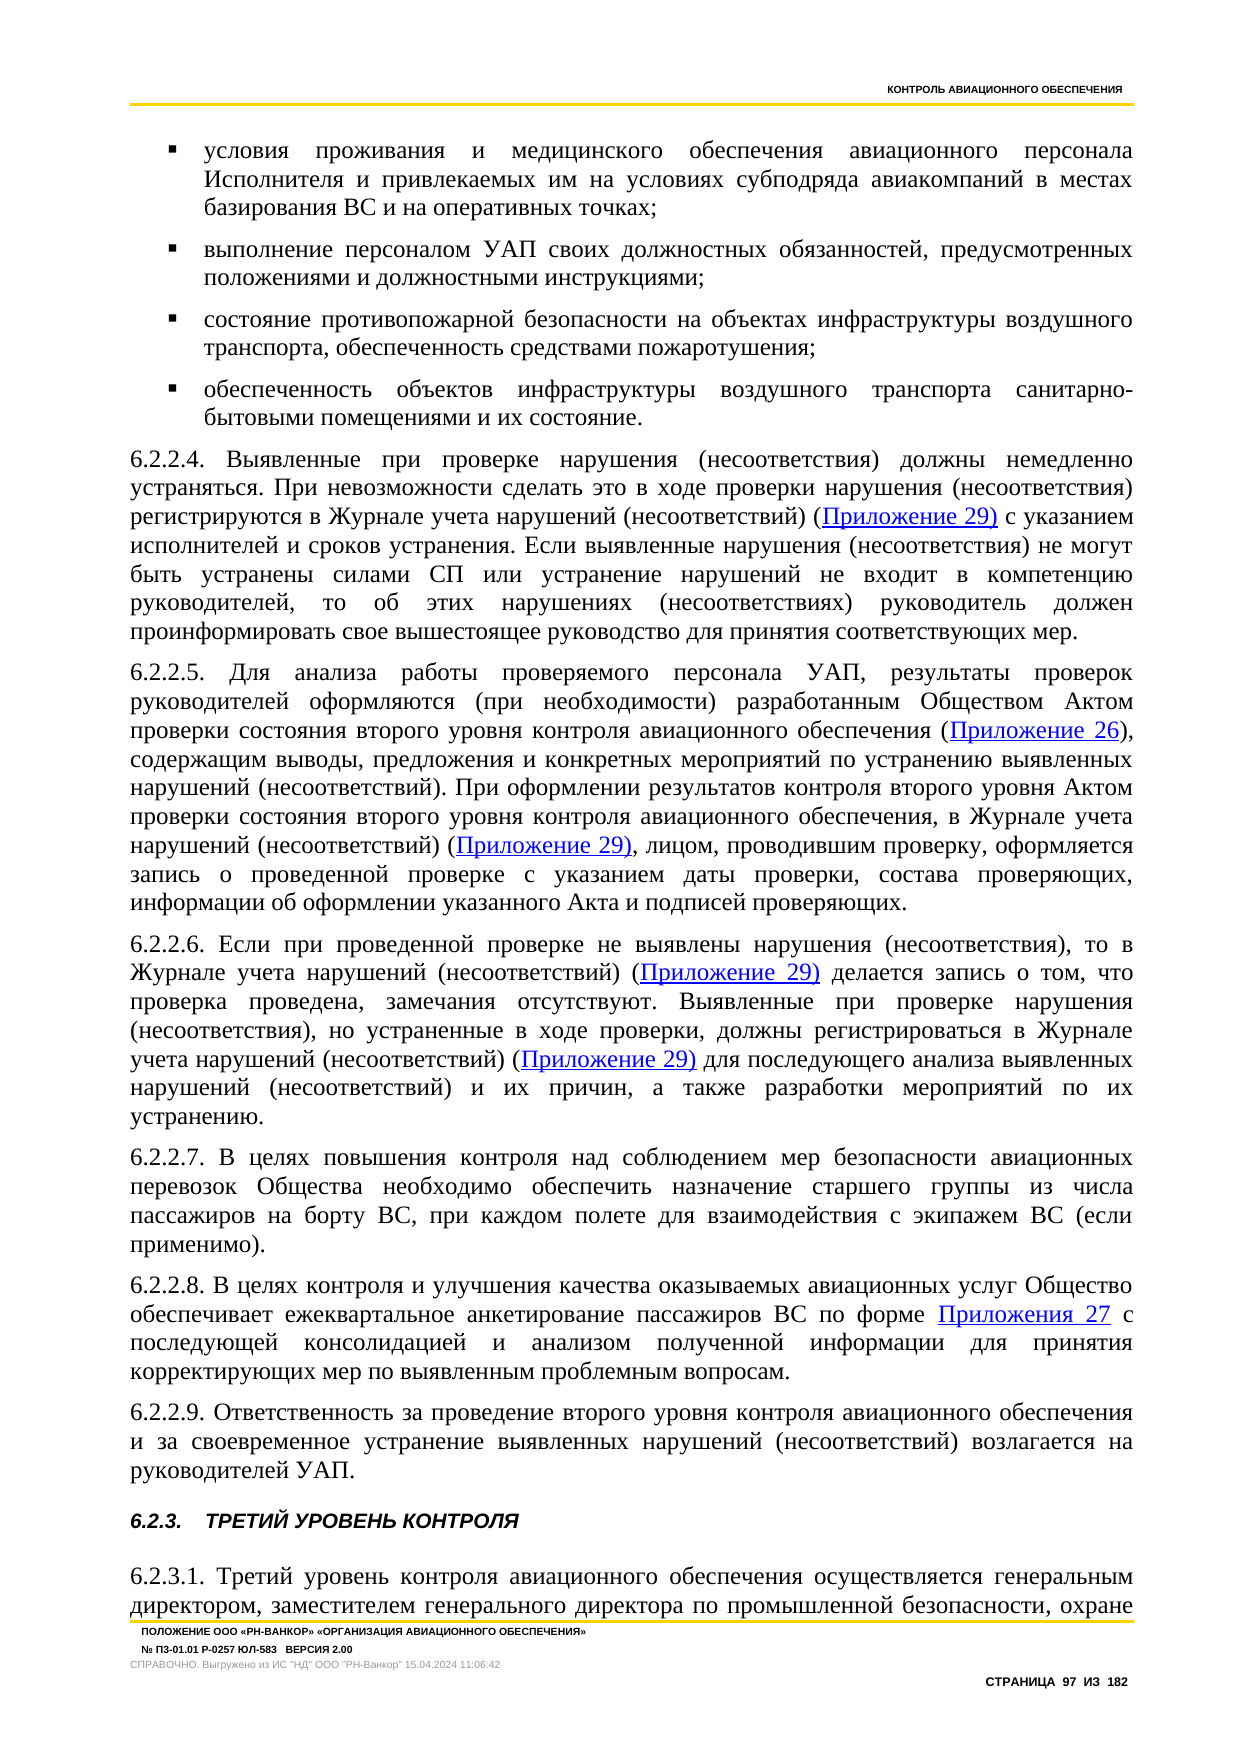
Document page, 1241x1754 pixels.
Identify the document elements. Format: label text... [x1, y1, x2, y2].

list условия проживания и медицинского обеспечения авиационного персонала Исполнителя и привлекаемых им на условиях субподряда авиакомпаний в местах базирования ВС и на оперативных точках; [167, 135, 1134, 221]
list 6.2.2.9. Ответственность за проведение второго уровня контроля авиационного обеспечения и за своевременное устранение выявленных нарушений (несоответствий) возлагается на руководителей УАП. [130, 1397, 1134, 1484]
list 6.2.2.6. Если при проведенной проверке не выявлены нарушения (несоответствия), то в Журнале учета нарушений (несоответствий) (Приложение 29) делается запись о том, что проверка проведена, замечания отсутствуют. Выявленные при проверке нарушения (несоответствия), но устраненные в ходе проверки, должны регистрироваться в Журнале учета нарушений (несоответствий) (Приложение 29) для последующего анализа выявленных нарушений (несоответствий) и их причин, а также разработки мероприятий по их устранению. [130, 929, 1134, 1130]
list состояние противопожарной безопасности на объектах инфраструктуры воздушного транспорта, обеспеченность средствами пожаротушения; [167, 304, 1134, 361]
list выполнение персоналом УАП своих должностных обязанностей, предусмотренных положениями и должностными инструкциями; [167, 234, 1134, 291]
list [130, 1561, 1134, 1619]
list 6.2.2.4. Выявленные при проверке нарушения (несоответствия) должны немедленно устраняться. При невозможности сделать это в ходе проверки нарушения (несоответствия) регистрируются в Журнале учета нарушений (несоответствий) (Приложение 29) с указанием исполнителей и сроков устранения. Если выявленные нарушения (несоответствия) не могут быть устранены силами СП или устранение нарушений не входит в компетенцию руководителей, то об этих нарушениях (несоответствиях) руководитель должен проинформировать свое вышестоящее руководство для принятия соответствующих мер. [130, 444, 1134, 645]
list ТРЕТИЙ УРОВЕНЬ КОНТРОЛЯ [130, 1509, 1134, 1533]
list 6.2.2.5. Для анализа работы проверяемого персонала УАП, результаты проверок руководителей оформляются (при необходимости) разработанным Обществом Актом проверки состояния второго уровня контроля авиационного обеспечения (Приложение 26), содержащим выводы, предложения и конкретных мероприятий по устранению выявленных нарушений (несоответствий). При оформлении результатов контроля второго уровня Актом проверки состояния второго уровня контроля авиационного обеспечения, в Журнале учета нарушений (несоответствий) (Приложение 29), лицом, проводившим проверку, оформляется запись о проведенной проверке с указанием даты проверки, состава проверяющих, информации об оформлении указанного Акта и подписей проверяющих. [130, 657, 1134, 916]
list обеспеченность объектов инфраструктуры воздушного транспорта санитарно-бытовыми помещениями и их состояние. [167, 374, 1134, 431]
list 6.2.2.8. В целях контроля и улучшения качества оказываемых авиационных услуг Общество обеспечивает ежеквартальное анкетирование пассажиров ВС по форме Приложения 27 с последующей консолидацией и анализом полученной информации для принятия корректирующих мер по выявленным проблемным вопросам. [130, 1270, 1134, 1385]
list 6.2.2.7. В целях повышения контроля над соблюдением мер безопасности авиационных перевозок Общества необходимо обеспечить назначение старшего группы из числа пассажиров на борту ВС, при каждом полете для взаимодействия с экипажем ВС (если применимо). [130, 1142, 1134, 1257]
